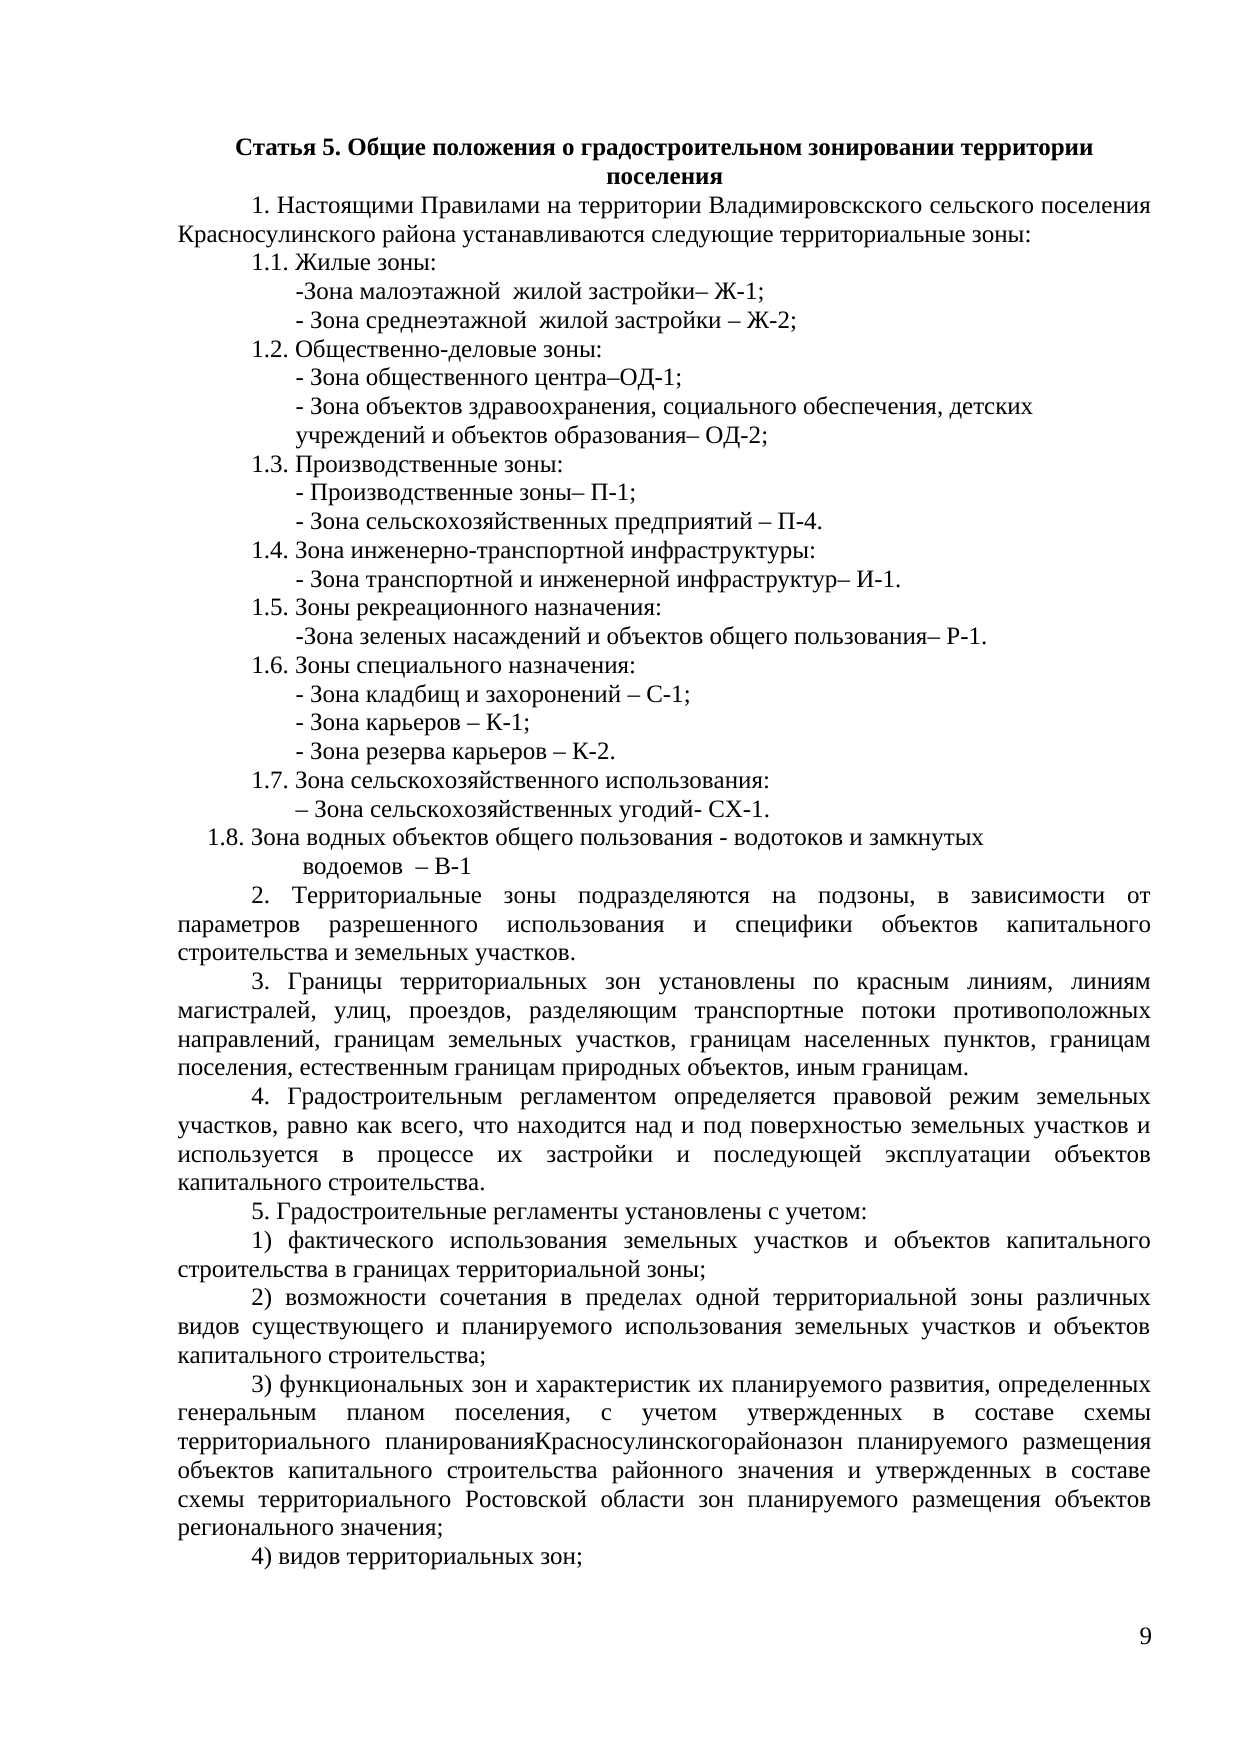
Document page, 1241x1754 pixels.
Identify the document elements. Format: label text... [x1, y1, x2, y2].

text -Зона зеленых насаждений и объектов общего пользования– Р-1. [177, 621, 1152, 650]
text - Зона транспортной и инженерной инфраструктур– И-1. [177, 564, 1152, 592]
text 1.4. Зона инженерно-транспортной инфраструктуры: [177, 535, 1152, 564]
text 2. Территориальные зоны подразделяются на подзоны, в зависимости от параметров разрешенного использования и специфики объектов капитального строительства и земельных участков. [177, 880, 1152, 966]
text 3. Границы территориальных зон установлены по красным линиям, линиям магистралей, улиц, проездов, разделяющим транспортные потоки противоположных направлений, границам земельных участков, границам населенных пунктов, границам поселения, естественным границам природных объектов, иным границам. [177, 966, 1152, 1081]
text 1.1. Жилые зоны: [177, 247, 1152, 276]
text 1.6. Зоны специального назначения: [177, 650, 1152, 679]
text 1.3. Производственные зоны: [177, 449, 1152, 477]
text 1. Настоящими Правилами на территории Владимировскского сельского поселения Красносулинского района устанавливаются следующие территориальные зоны: [177, 190, 1152, 247]
text 2) возможности сочетания в пределах одной территориальной зоны различных видов существующего и планируемого использования земельных участков и объектов капитального строительства; [177, 1282, 1152, 1369]
text - Зона среднеэтажной жилой застройки – Ж-2; [251, 305, 1152, 334]
text – Зона сельскохозяйственных угодий- СХ-1. [177, 794, 1152, 822]
text - Зона карьеров – К-1; [177, 707, 1152, 736]
text - Зона сельскохозяйственных предприятий – П-4. [177, 506, 1152, 535]
text 4. Градостроительным регламентом определяется правовой режим земельных участков, равно как всего, что находится над и под поверхностью земельных участков и используется в процессе их застройки и последующей эксплуатации объектов капитального строительства. [177, 1081, 1152, 1196]
text водоемов – В-1 [177, 851, 1152, 880]
text 1.7. Зона сельскохозяйственного использования: [177, 765, 1152, 794]
text - Зона объектов здравоохранения, социального обеспечения, детских [177, 391, 1152, 420]
subtitle Статья 5. Общие положения о градостроительном зонировании территории поселения [177, 132, 1152, 190]
text 5. Градостроительные регламенты установлены с учетом: [177, 1196, 1152, 1225]
text 1.5. Зоны рекреационного назначения: [177, 592, 1152, 621]
text - Зона резерва карьеров – К-2. [177, 736, 1152, 765]
text -Зона малоэтажной жилой застройки– Ж-1; [251, 276, 1152, 305]
text учреждений и объектов образования– ОД-2; [177, 420, 1152, 449]
text - Производственные зоны– П-1; [177, 477, 1152, 506]
text - Зона общественного центра–ОД-1; [177, 362, 1152, 391]
text 4) видов территориальных зон; [177, 1541, 1152, 1570]
text - Зона кладбищ и захоронений – С-1; [177, 679, 1152, 707]
text 1.2. Общественно-деловые зоны: [177, 334, 1152, 362]
text 1) фактического использования земельных участков и объектов капитального строительства в границах территориальной зоны; [177, 1225, 1152, 1282]
text 1.8. Зона водных объектов общего пользования - водотоков и замкнутых [177, 822, 1152, 851]
text 3) функциональных зон и характеристик их планируемого развития, определенных генеральным планом поселения, с учетом утвержденных в составе схемы территориального планированияКрасносулинскогорайоназон планируемого размещения объектов капитального строительства районного значения и утвержденных в составе схемы территориального Ростовской области зон планируемого размещения объектов регионального значения; [177, 1369, 1152, 1541]
